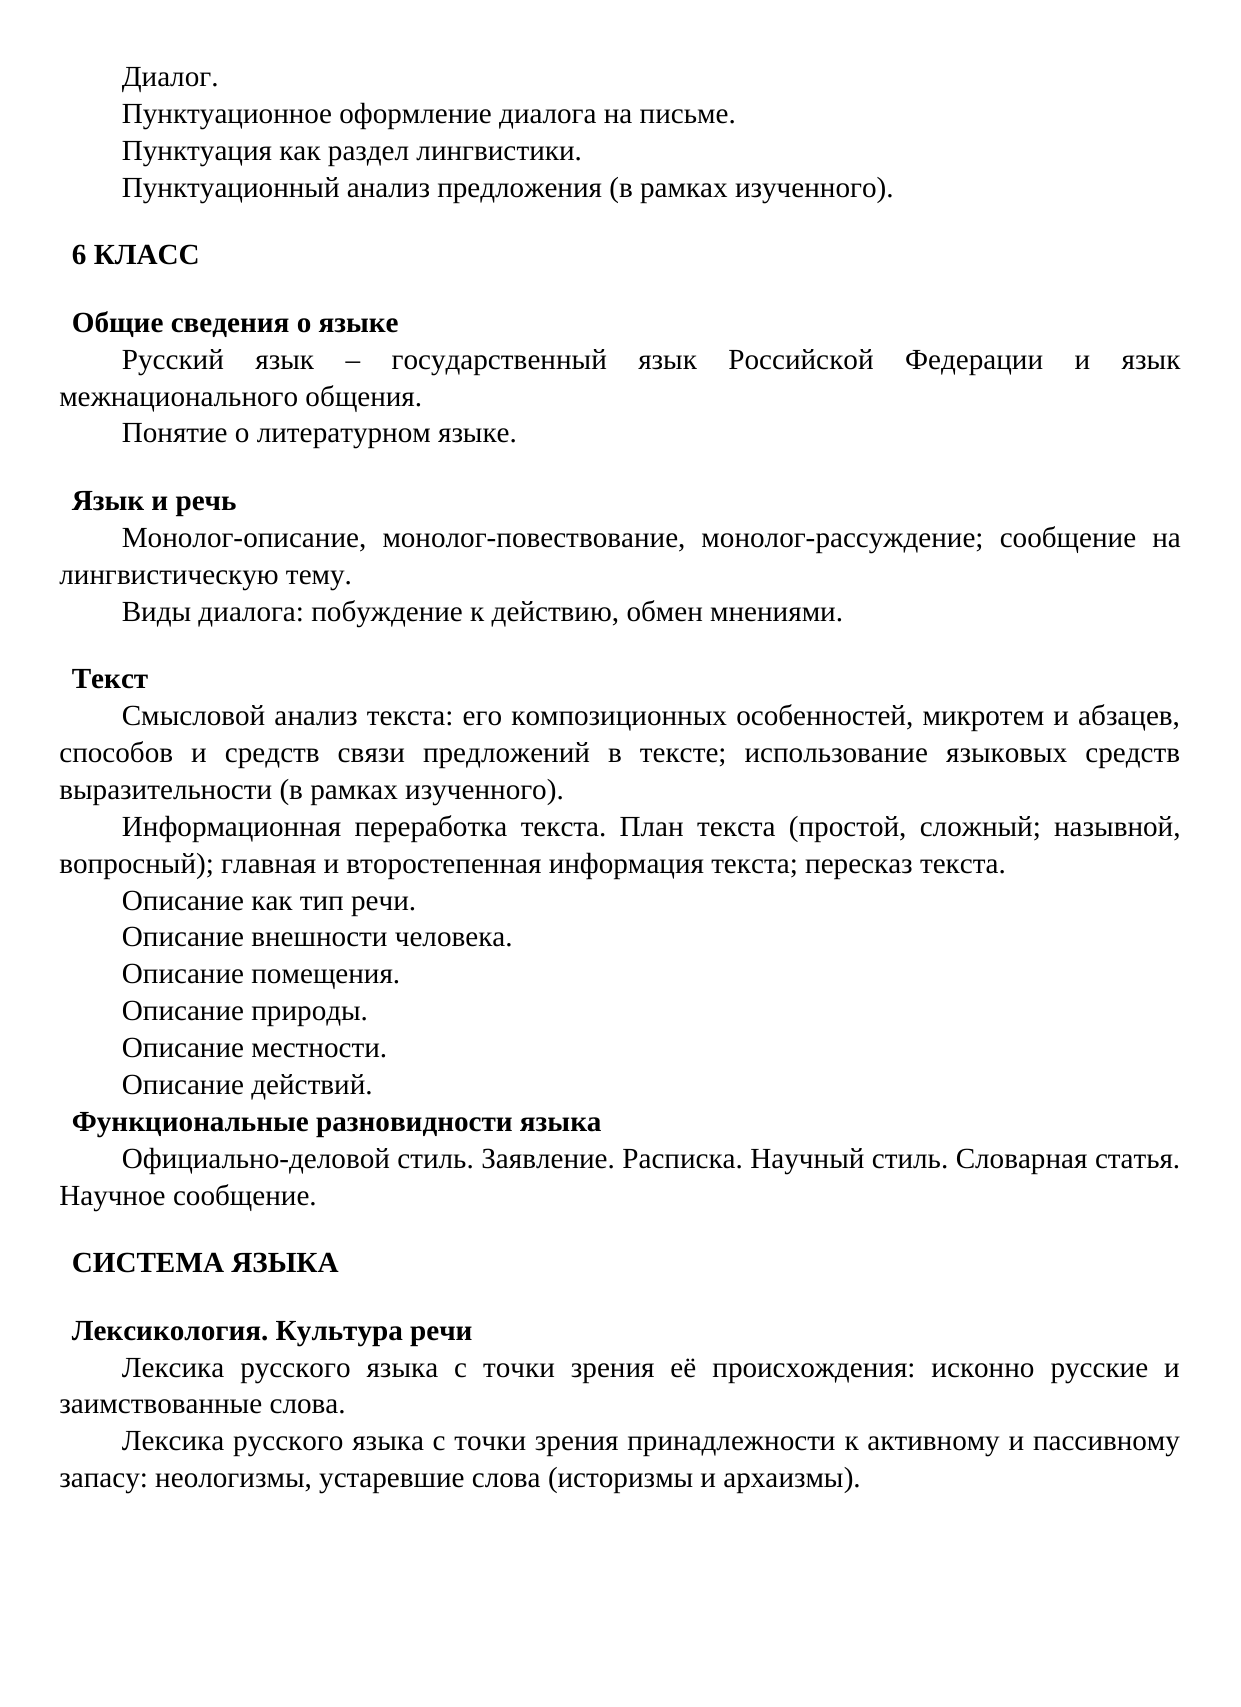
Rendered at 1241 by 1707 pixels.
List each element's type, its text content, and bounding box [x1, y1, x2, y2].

text Лексика русского языка с точки зрения её происхождения: исконно русские и заимствованные слова. [59, 1350, 1181, 1420]
text Виды диалога: побуждение к действию, обмен мнениями. [59, 594, 1181, 627]
text СИСТЕМА ЯЗЫКА [72, 1245, 1181, 1279]
text Описание действий. [59, 1067, 1181, 1101]
text Общие сведения о языке [72, 305, 1181, 338]
text Описание как тип речи. [59, 883, 1181, 916]
text Функциональные разновидности языка [72, 1104, 1181, 1137]
text Описание природы. [59, 993, 1181, 1027]
text Описание помещения. [59, 956, 1181, 990]
text Понятие о литературном языке. [59, 416, 1181, 449]
text Описание местности. [59, 1030, 1181, 1064]
text Пунктуация как раздел лингвистики. [59, 133, 1181, 166]
text Монолог-описание, монолог-повествование, монолог-рассуждение; сообщение на лингвистическую тему. [59, 520, 1181, 590]
text Лексикология. Культура речи [72, 1313, 1181, 1346]
text Пунктуационное оформление диалога на письме. [59, 96, 1181, 129]
text Русский язык – государственный язык Российской Федерации и язык межнационального общения. [59, 342, 1181, 412]
text Смысловой анализ текста: его композиционных особенностей, микротем и абзацев, способов и средств связи предложений в тексте; использование языковых средств выразительности (в рамках изученного). [59, 698, 1181, 806]
text Язык и речь [72, 483, 1181, 517]
text Описание внешности человека. [59, 919, 1181, 953]
text Лексика русского языка с точки зрения принадлежности к активному и пассивному запасу: неологизмы, устаревшие слова (историзмы и архаизмы). [59, 1423, 1181, 1494]
text Официально-деловой стиль. Заявление. Расписка. Научный стиль. Словарная статья. Научное сообщение. [59, 1141, 1181, 1211]
text Текст [72, 661, 1181, 695]
text Информационная переработка текста. План текста (простой, сложный; назывной, вопросный); главная и второстепенная информация текста; пересказ текста. [59, 809, 1181, 879]
text Пунктуационный анализ предложения (в рамках изученного). [59, 170, 1181, 203]
text 6 КЛАСС [72, 237, 1181, 271]
text Диалог. [59, 59, 1181, 93]
